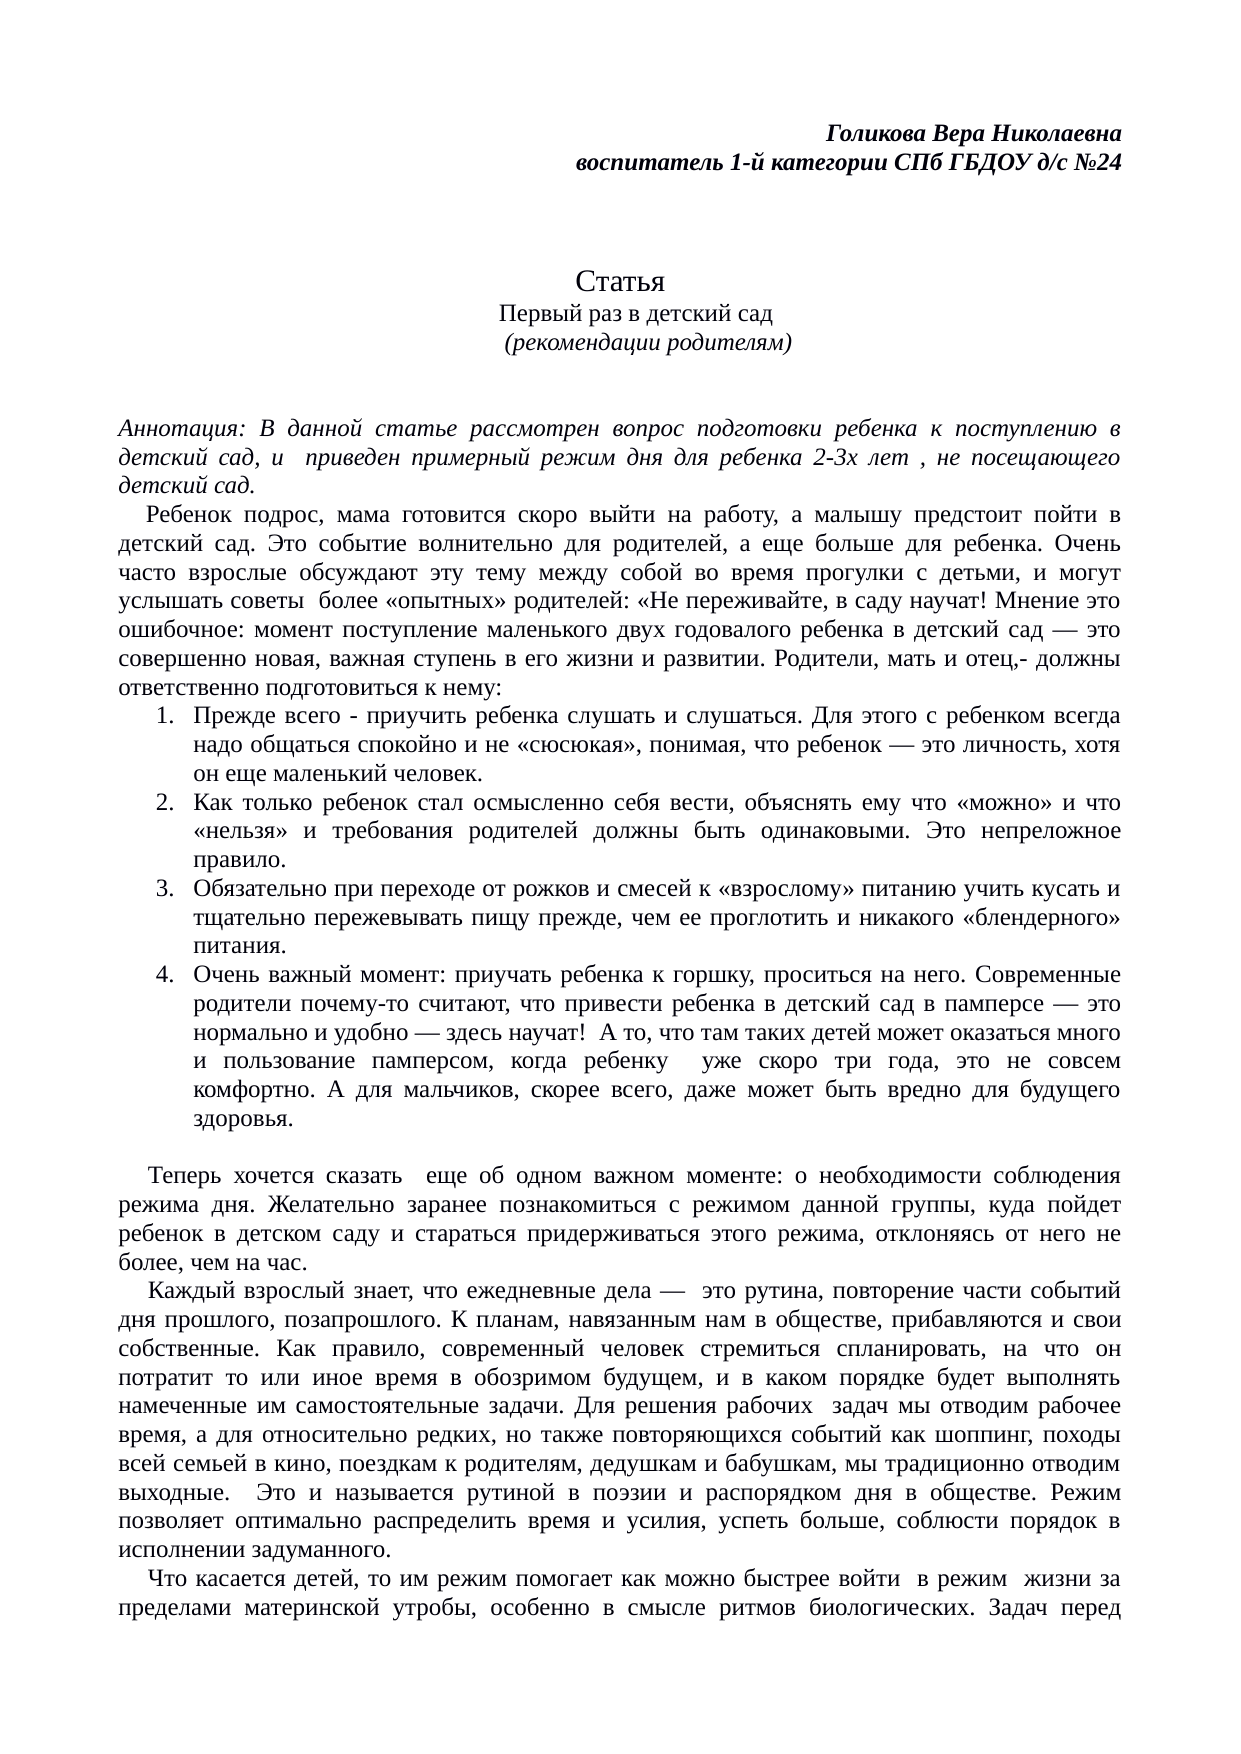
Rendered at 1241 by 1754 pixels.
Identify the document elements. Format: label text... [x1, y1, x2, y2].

text (рекомендации родителям) [118, 327, 1122, 355]
text воспитатель 1-й категории СПб ГБДОУ д/с №24 [118, 147, 1122, 176]
text Первый раз в детский сад [118, 298, 1122, 327]
text Голикова Вера Николаевна [118, 118, 1122, 147]
list Очень важный момент: приучать ребенка к горшку, проситься на него. Современные родители почему-то считают, что привести ребенка в детский сад в памперсе — это нормально и удобно — здесь научат! А то, что там таких детей может оказаться много и пользование памперсом, когда ребенку уже скоро три года, это не совсем комфортно. А для мальчиков, скорее всего, даже может быть вредно для будущего здоровья. [156, 959, 1122, 1132]
text Каждый взрослый знает, что ежедневные дела — это рутина, повторение части событий дня прошлого, позапрошлого. К планам, навязанным нам в обществе, прибавляются и свои собственные. Как правило, современный человек стремиться спланировать, на что он потратит то или иное время в обозримом будущем, и в каком порядке будет выполнять намеченные им самостоятельные задачи. Для решения рабочих задач мы отводим рабочее время, а для относительно редких, но также повторяющихся событий как шоппинг, походы всей семьей в кино, поездкам к родителям, дедушкам и бабушкам, мы традиционно отводим выходные. Это и называется рутиной в поэзии и распорядком дня в обществе. Режим позволяет оптимально распределить время и усилия, успеть больше, соблюсти порядок в исполнении задуманного. [118, 1275, 1122, 1563]
text Статья [118, 262, 1122, 298]
text Аннотация: В данной статье рассмотрен вопрос подготовки ребенка к поступлению в детский сад, и приведен примерный режим дня для ребенка 2-3х лет , не посещающего детский сад. [118, 413, 1122, 499]
list Как только ребенок стал осмысленно себя вести, объяснять ему что «можно» и что «нельзя» и требования родителей должны быть одинаковыми. Это непреложное правило. [156, 787, 1122, 873]
list Прежде всего - приучить ребенка слушать и слушаться. Для этого с ребенком всегда надо общаться спокойно и не «сюсюкая», понимая, что ребенок — это личность, хотя он еще маленький человек. [156, 700, 1122, 787]
text Теперь хочется сказать еще об одном важном моменте: о необходимости соблюдения режима дня. Желательно заранее познакомиться с режимом данной группы, куда пойдет ребенок в детском саду и стараться придерживаться этого режима, отклоняясь от него не более, чем на час. [118, 1160, 1122, 1275]
list Обязательно при переходе от рожков и смесей к «взрослому» питанию учить кусать и тщательно пережевывать пищу прежде, чем ее проглотить и никакого «блендерного» питания. [156, 873, 1122, 959]
text Ребенок подрос, мама готовится скоро выйти на работу, а малышу предстоит пойти в детский сад. Это событие волнительно для родителей, а еще больше для ребенка. Очень часто взрослые обсуждают эту тему между собой во время прогулки с детьми, и могут услышать советы более «опытных» родителей: «Не переживайте, в саду научат! Мнение это ошибочное: момент поступление маленького двух годовалого ребенка в детский сад — это совершенно новая, важная ступень в его жизни и развитии. Родители, мать и отец,- должны ответственно подготовиться к нему: [118, 499, 1122, 700]
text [118, 1563, 1122, 1620]
